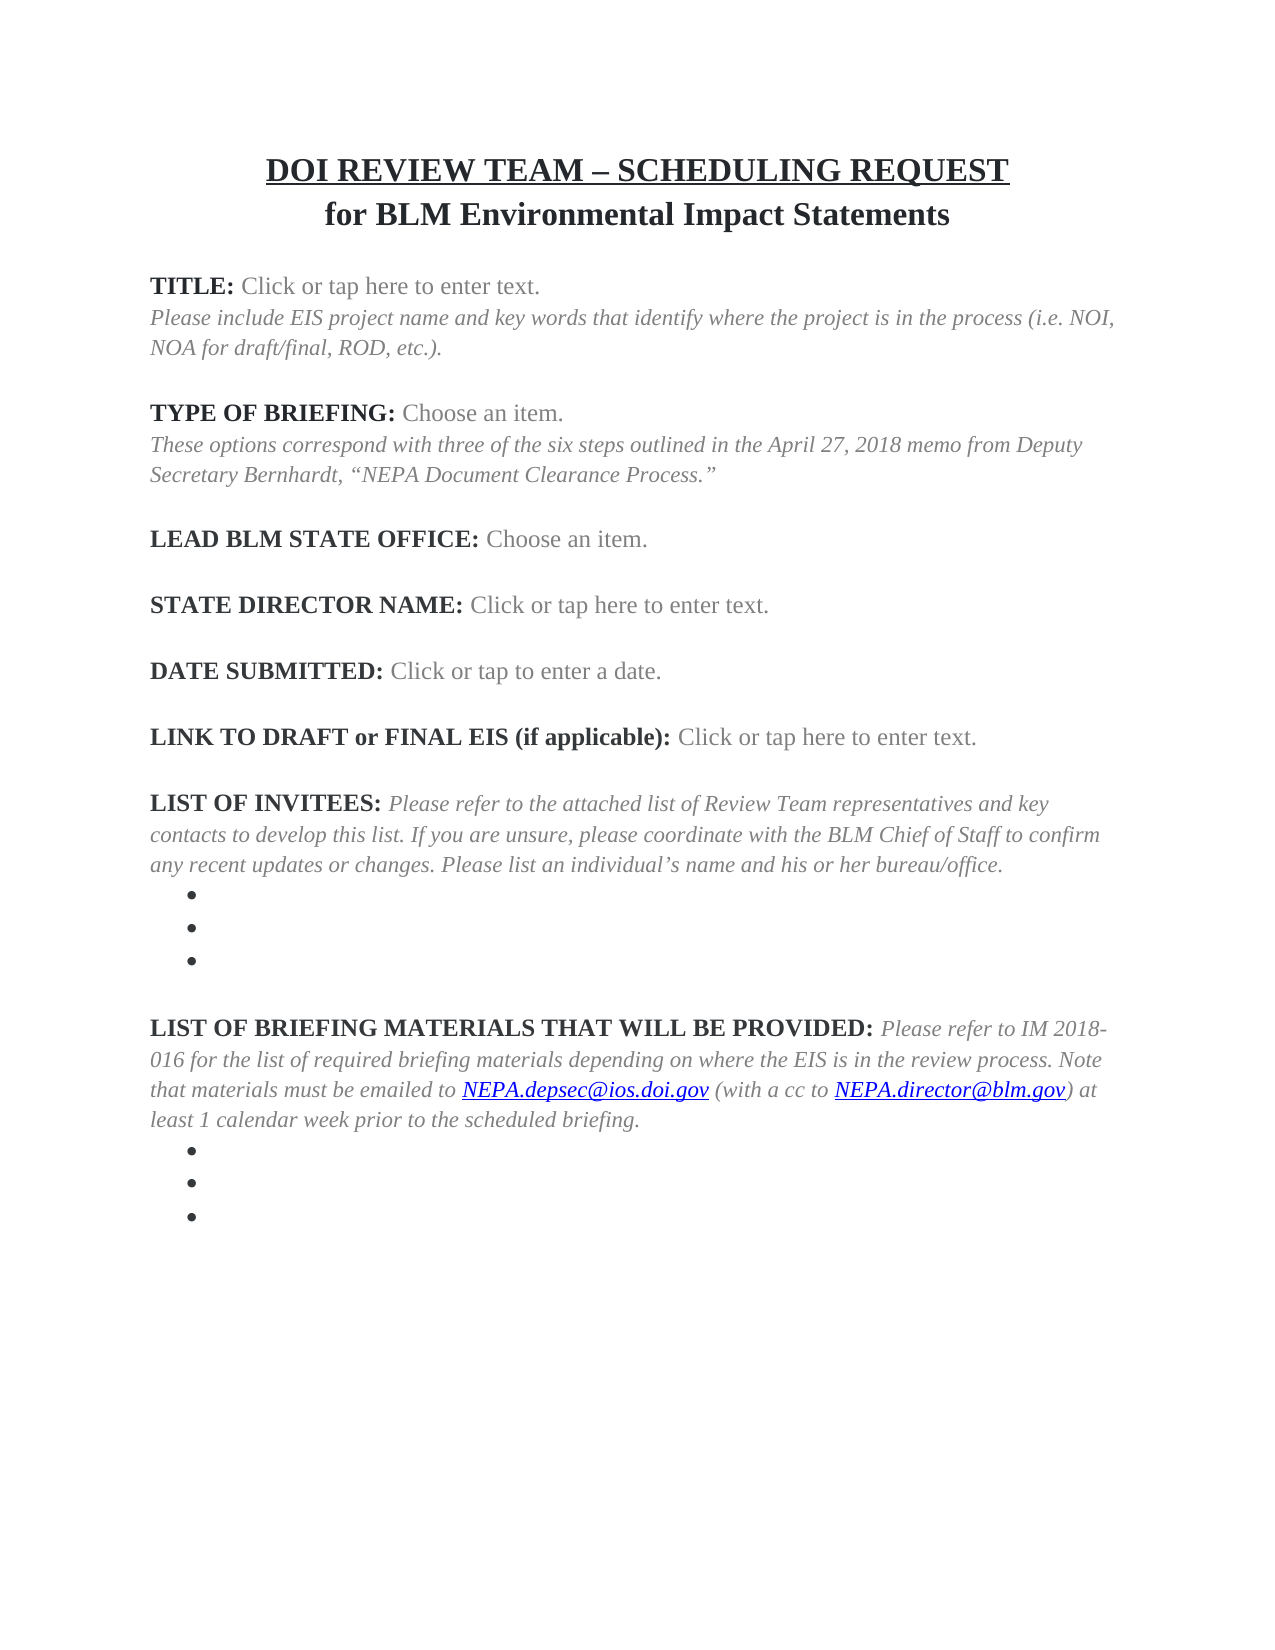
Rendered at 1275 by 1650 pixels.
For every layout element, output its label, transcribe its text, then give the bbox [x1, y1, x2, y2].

text DATE SUBMITTED: [150, 656, 1125, 685]
text LIST OF BRIEFING MATERIALS THAT WILL BE PROVIDED: Please refer to IM 2018-016 for the list of required briefing materials depending on where the EIS is in the review process. Note that materials must be emailed to NEPA.depsec@ios.doi.gov (with a cc to NEPA.director@blm.gov) at least 1 calendar week prior to the scheduled briefing. [150, 1013, 1125, 1133]
text These options correspond with three of the six steps outlined in the April 27, 2018 memo from Deputy Secretary Bernhardt, “NEPA Document Clearance Process.” [150, 431, 1125, 487]
text STATE DIRECTOR NAME: [150, 590, 1125, 619]
text LEAD BLM STATE OFFICE: [150, 524, 1125, 553]
text LINK TO DRAFT or FINAL EIS (if applicable): [150, 722, 1125, 751]
text Please include EIS project name and key words that identify where the project is in the process (i.e. NOI, NOA for draft/final, ROD, etc.). [150, 304, 1125, 361]
text TITLE: [150, 271, 1125, 300]
text for BLM Environmental Impact Statements [150, 194, 1125, 232]
text DOI REVIEW TEAM – SCHEDULING REQUEST [150, 150, 1125, 188]
text TYPE OF BRIEFING: [150, 398, 1125, 426]
text LIST OF INVITEES: Please refer to the attached list of Review Team representatives and key contacts to develop this list. If you are unsure, please coordinate with the BLM Chief of Staff to confirm any recent updates or changes. Please list an individual’s name and his or her bureau/office. [150, 788, 1125, 877]
